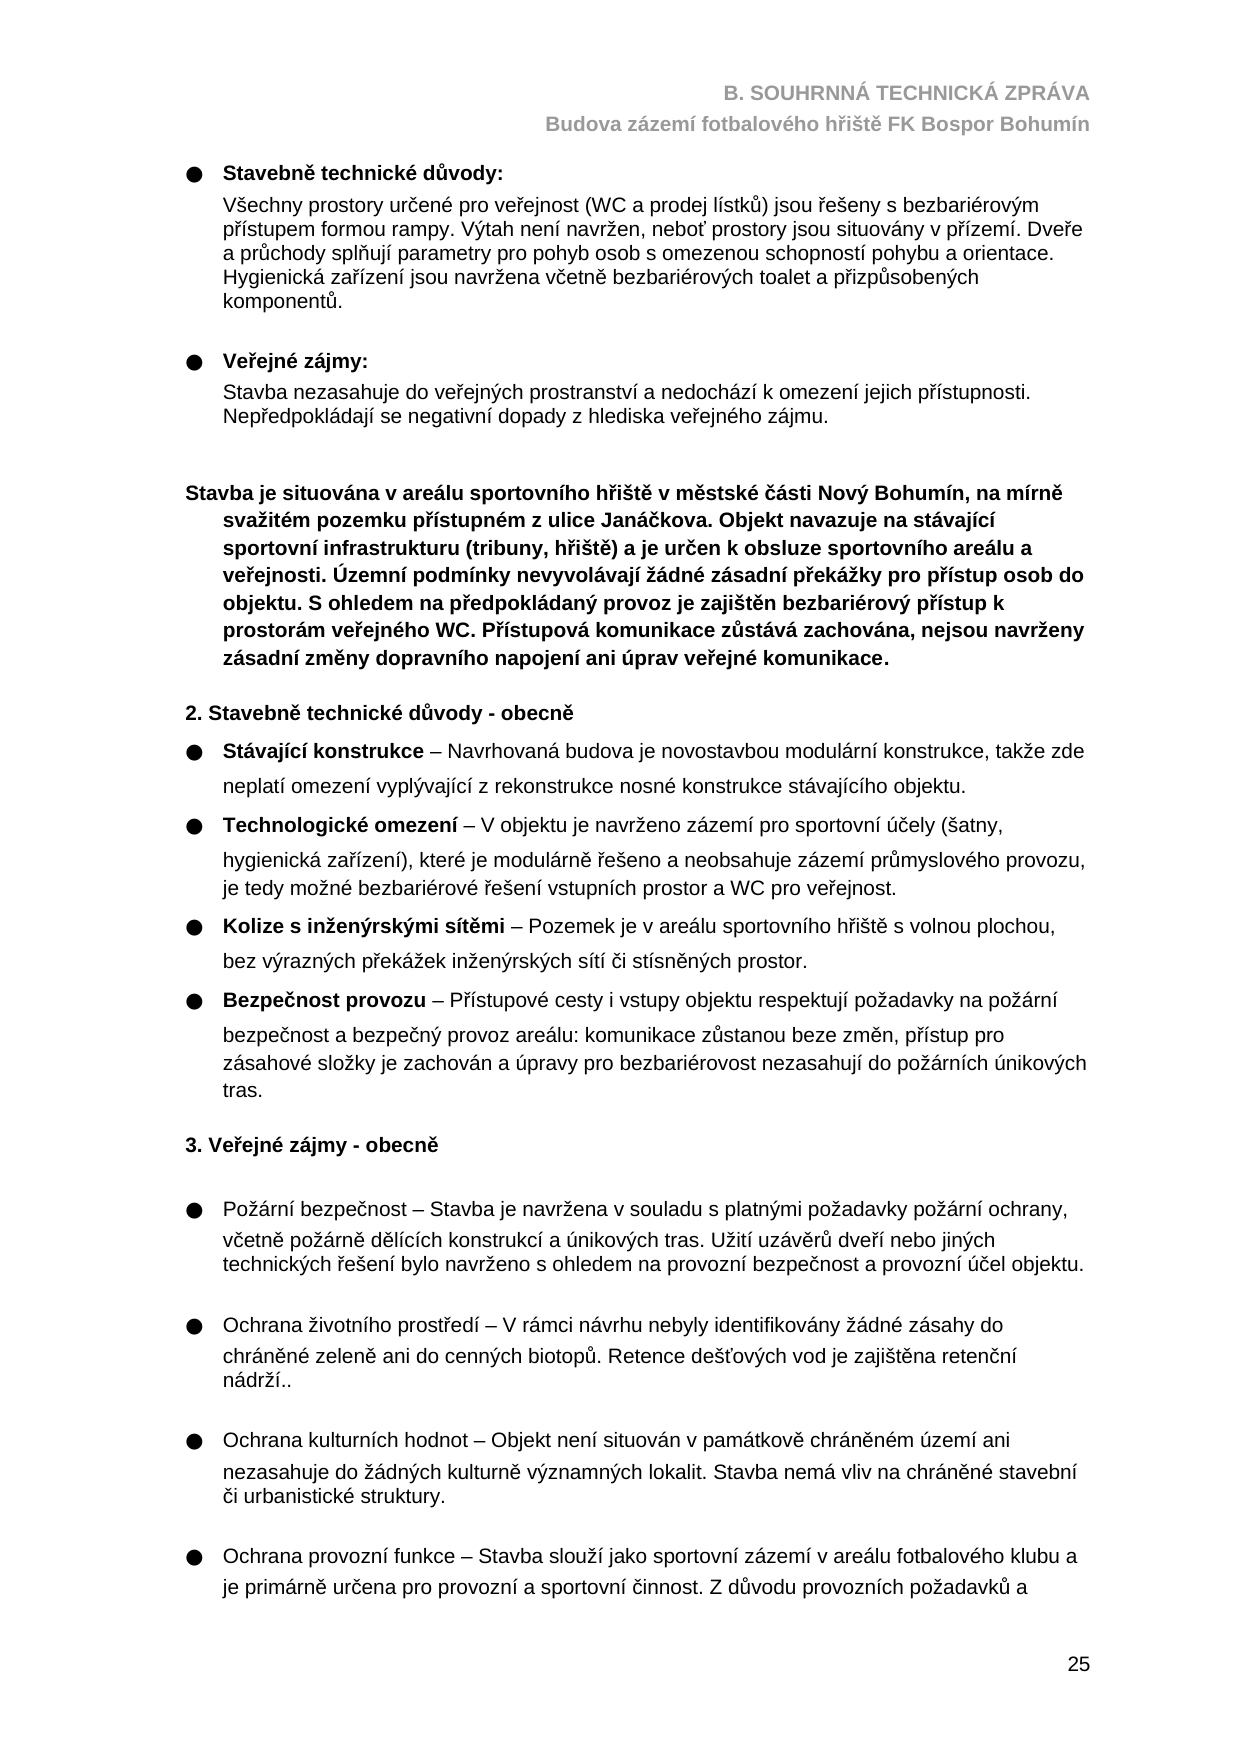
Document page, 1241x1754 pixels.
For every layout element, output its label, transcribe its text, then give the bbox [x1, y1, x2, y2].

text Stavba je situována v areálu sportovního hřiště v městské části Nový Bohumín, na mírně svažitém pozemku přístupném z ulice Janáčkova. Objekt navazuje na stávající sportovní infrastrukturu (tribuny, hřiště) a je určen k obsluze sportovního areálu a veřejnosti. Územní podmínky nevyvolávají žádné zásadní překážky pro přístup osob do objektu. S ohledem na předpokládaný provoz je zajištěn bezbariérový přístup k prostorám veřejného WC. Přístupová komunikace zůstává zachována, nejsou navrženy zásadní změny dopravního napojení ani úprav veřejné komunikace. [185, 481, 1090, 669]
list Ochrana kulturních hodnot – Objekt není situován v památkově chráněném území ani nezasahuje do žádných kulturně významných lokalit. Stavba nemá vliv na chráněné stavební či urbanistické struktury. [185, 1417, 1090, 1507]
list Technologické omezení – V objektu je navrženo zázemí pro sportovní účely (šatny, hygienická zařízení), které je modulárně řešeno a neobsahuje zázemí průmyslového provozu, je tedy možné bezbariérové řešení vstupních prostor a WC pro veřejnost. [185, 802, 1090, 899]
list Stávající konstrukce – Navrhovaná budova je novostavbou modulární konstrukce, takže zde neplatí omezení vyplývající z rekonstrukce nosné konstrukce stávajícího objektu. [185, 728, 1090, 798]
subtitle 3. Veřejné zájmy - obecně [185, 1133, 1090, 1157]
list Bezpečnost provozu – Přístupové cesty i vstupy objektu respektují požadavky na požární bezpečnost a bezpečný provoz areálu: komunikace zůstanou beze změn, přístup pro zásahové složky je zachován a úpravy pro bezbariérovost nezasahují do požárních únikových tras. [185, 977, 1090, 1102]
list Požární bezpečnost – Stavba je navržena v souladu s platnými požadavky požární ochrany, včetně požárně dělících konstrukcí a únikových tras. Užití uzávěrů dveří nebo jiných technických řešení bylo navrženo s ohledem na provozní bezpečnost a provozní účel objektu. [185, 1186, 1090, 1276]
list Kolize s inženýrskými sítěmi – Pozemek je v areálu sportovního hřiště s volnou plochou, bez výrazných překážek inženýrských sítí či stísněných prostor. [185, 903, 1090, 973]
list Stavebně technické důvody: Všechny prostory určené pro veřejnost (WC a prodej lístků) jsou řešeny s bezbariérovým přístupem formou rampy. Výtah není navržen, neboť prostory jsou situovány v přízemí. Dveře a průchody splňují parametry pro pohyb osob s omezenou schopností pohybu a orientace. Hygienická zařízení jsou navržena včetně bezbariérových toalet a přizpůsobených komponentů. [185, 150, 1090, 312]
list Ochrana životního prostředí – V rámci návrhu nebyly identifikovány žádné zásahy do chráněné zeleně ani do cenných biotopů. Retence dešťových vod je zajištěna retenční nádrží.. [185, 1301, 1090, 1392]
subtitle 2. Stavebně technické důvody - obecně [185, 701, 1090, 724]
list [185, 1532, 1090, 1599]
list Veřejné zájmy: Stavba nezasahuje do veřejných prostranství a nedochází k omezení jejich přístupnosti. Nepředpokládají se negativní dopady z hlediska veřejného zájmu. [185, 337, 1090, 428]
